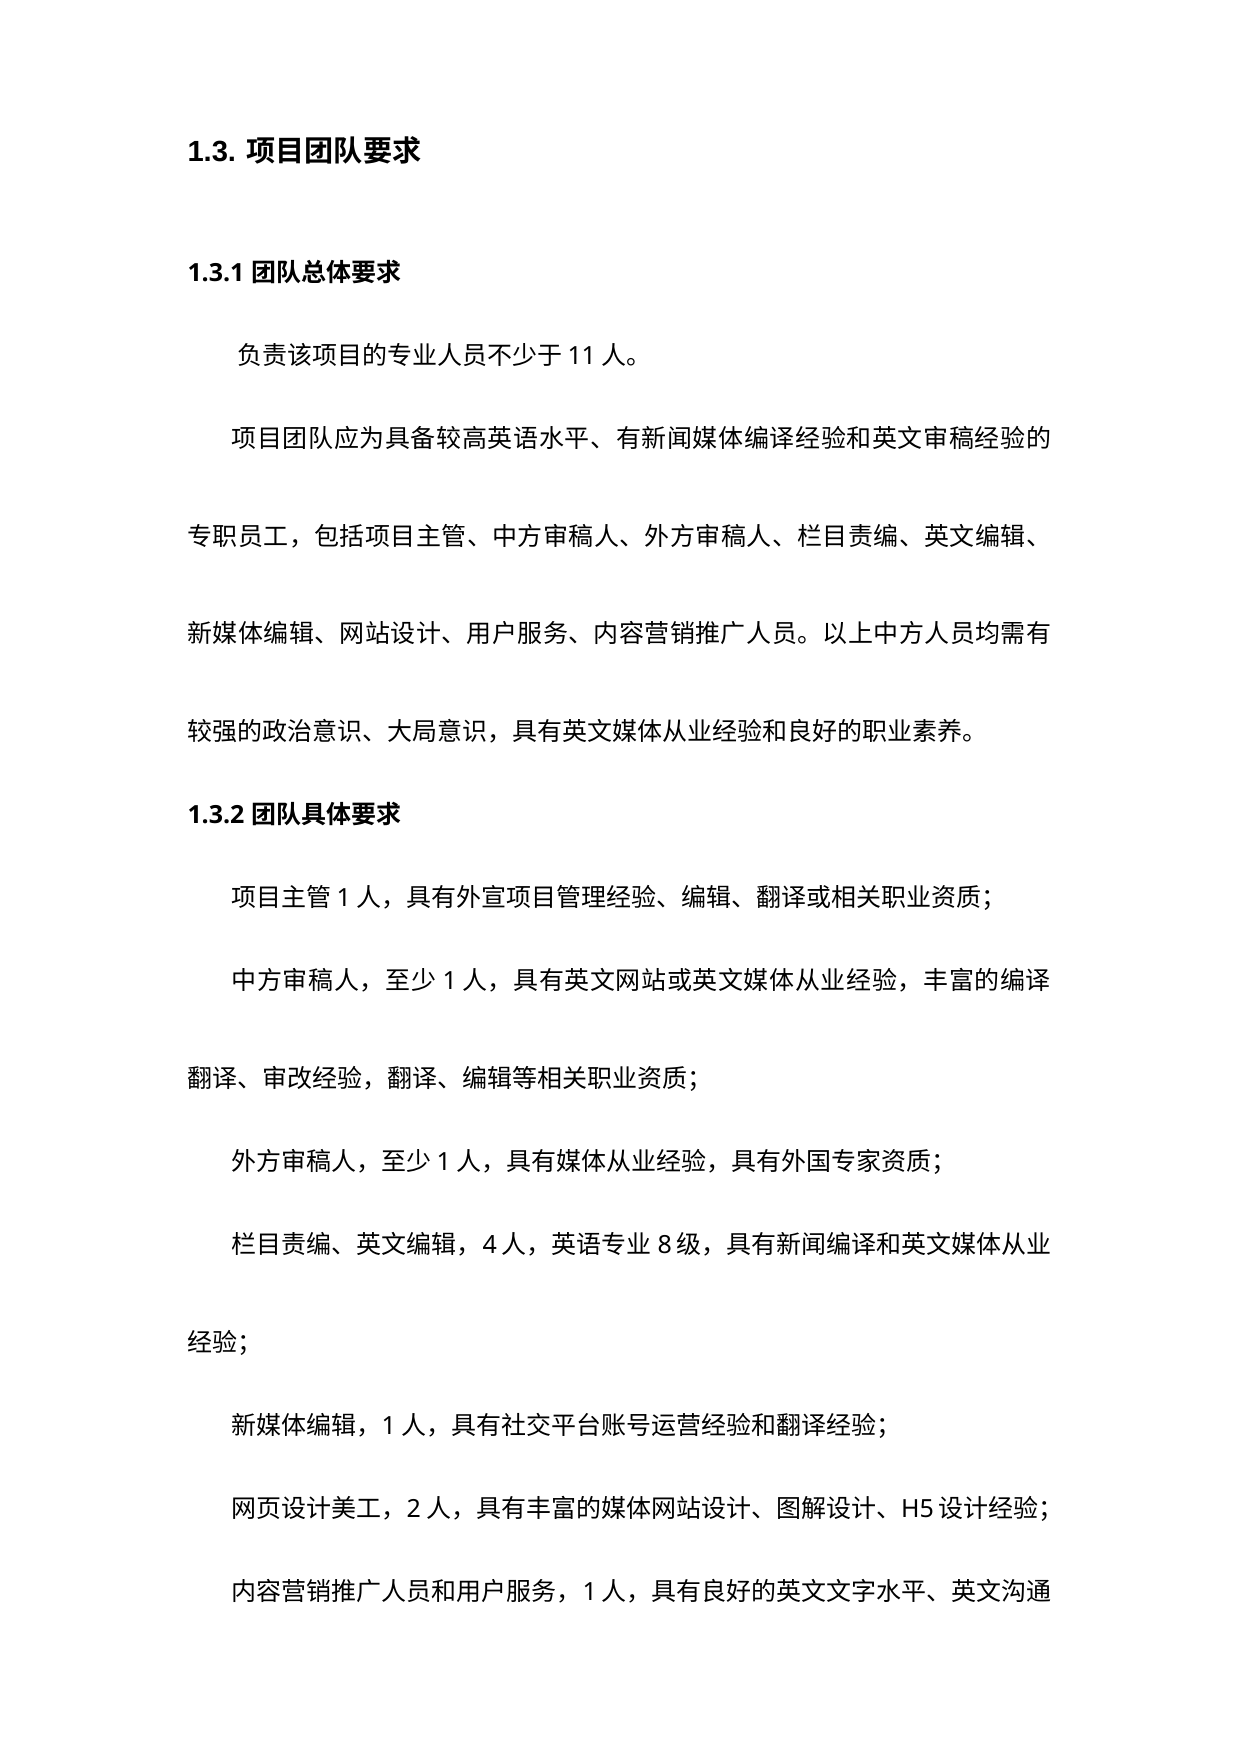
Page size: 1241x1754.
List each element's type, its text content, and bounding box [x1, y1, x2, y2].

text 新媒体编辑，1人，具有社交平台账号运营经验和翻译经验； [187, 1391, 1053, 1456]
text 项目团队应为具备较高英语水平、有新闻媒体编译经验和英文审稿经验的专职员工，包括项目主管、中方审稿人、外方审稿人、栏目责编、英文编辑、新媒体编辑、网站设计、用户服务、内容营销推广人员。以上中方人员均需有较强的政治意识、大局意识，具有英文媒体从业经验和良好的职业素养。 [187, 404, 1053, 762]
text 网页设计美工，2人，具有丰富的媒体网站设计、图解设计、H5设计经验； [187, 1474, 1053, 1539]
text 项目主管1人，具有外宣项目管理经验、编辑、翻译或相关职业资质； [187, 863, 1053, 928]
text 1.3.2 团队具体要求 [187, 780, 1053, 845]
text 负责该项目的专业人员不少于11人。 [187, 321, 1053, 386]
text 外方审稿人，至少1人，具有媒体从业经验，具有外国专家资质； [187, 1127, 1053, 1192]
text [187, 1557, 1053, 1622]
text 1.3.1 团队总体要求 [187, 238, 1053, 303]
text 栏目责编、英文编辑，4人，英语专业8级，具有新闻编译和英文媒体从业经验； [187, 1210, 1053, 1373]
subtitle 项目团队要求 [187, 116, 1053, 181]
text 中方审稿人，至少1人，具有英文网站或英文媒体从业经验，丰富的编译翻译、审改经验，翻译、编辑等相关职业资质； [187, 946, 1053, 1109]
